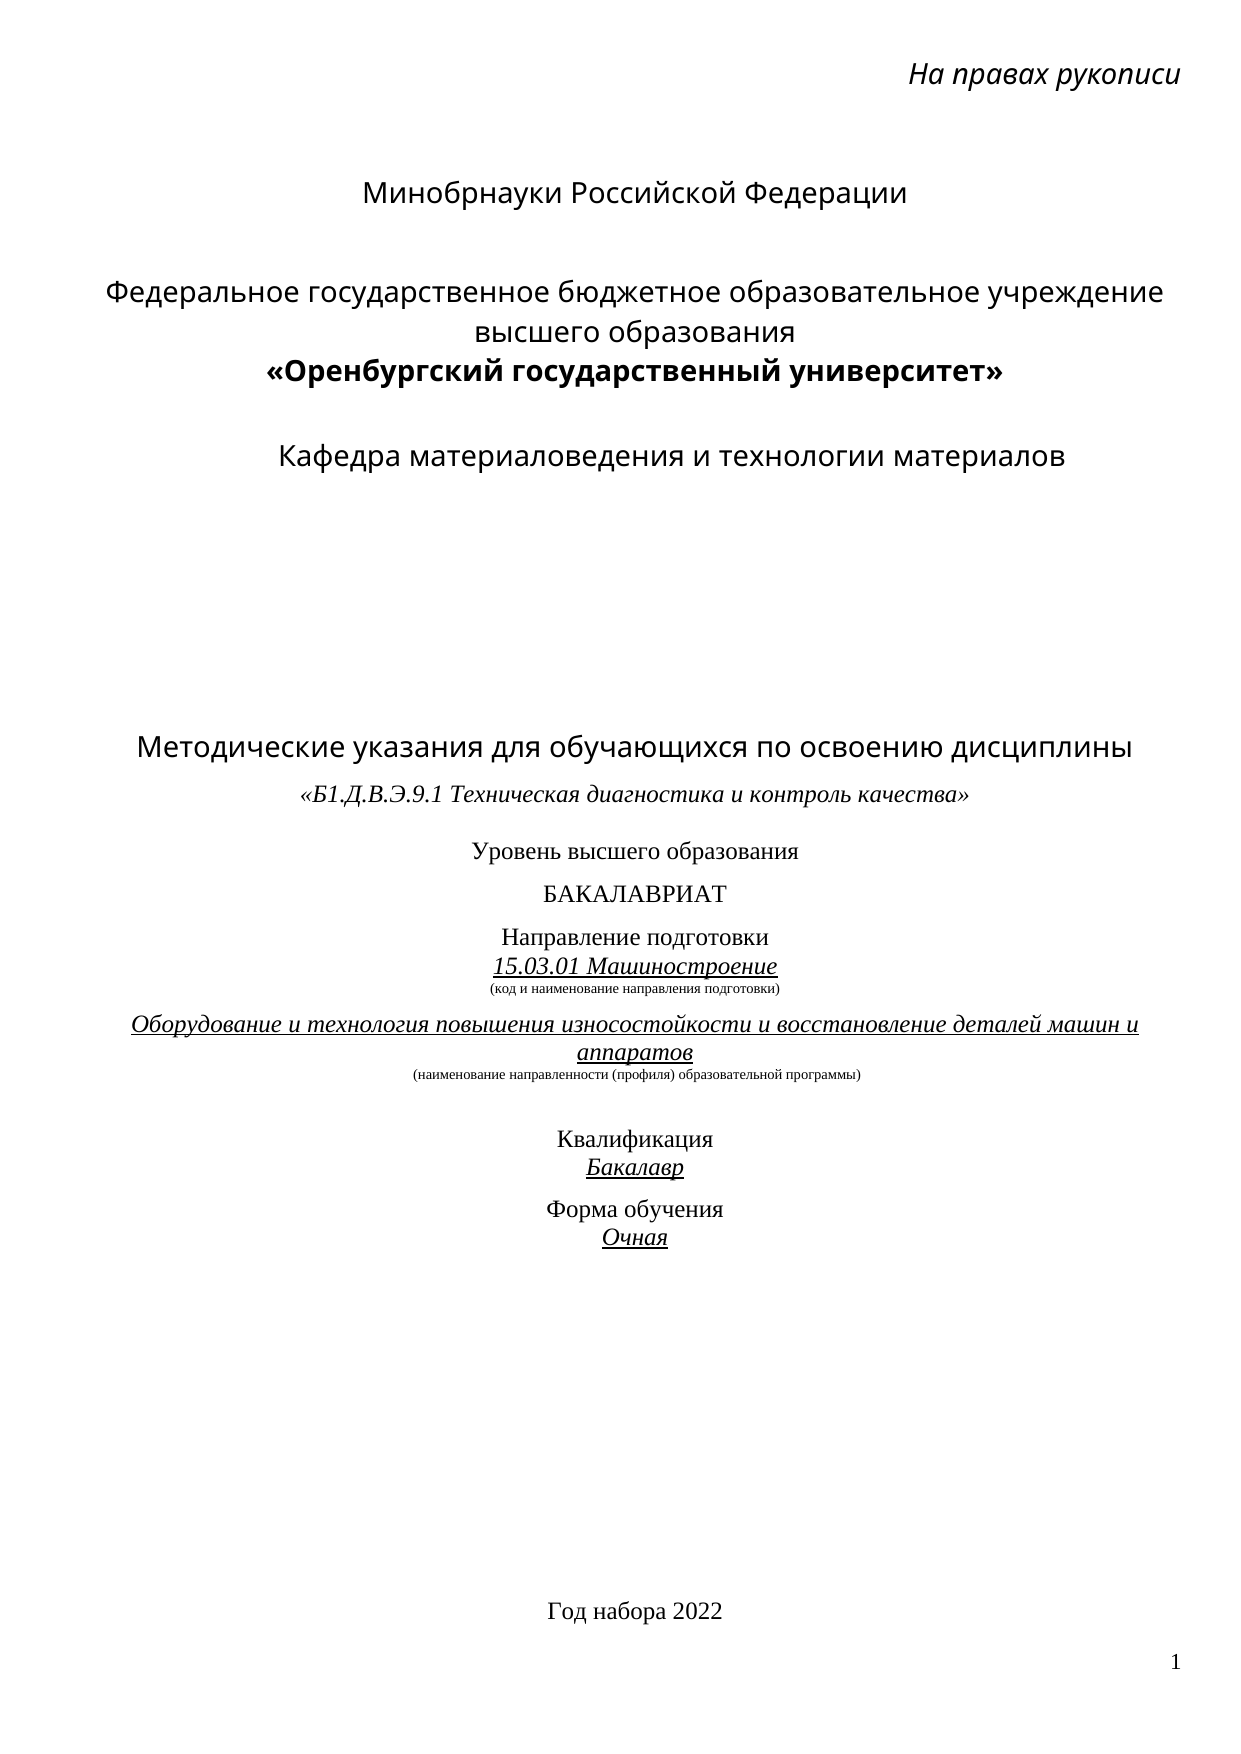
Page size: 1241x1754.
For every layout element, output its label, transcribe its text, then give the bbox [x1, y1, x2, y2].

text БАКАЛАВРИАТ [88, 879, 1181, 908]
text 15.03.01 Машиностроение [88, 951, 1181, 980]
text Оборудование и технология повышения износостойкости и восстановление деталей машин и аппаратов [88, 1009, 1181, 1066]
text Год набора 2022 [88, 1596, 1181, 1625]
text (код и наименование направления подготовки) [88, 980, 1181, 1009]
text «Б1.Д.В.Э.9.1 Техническая диагностика и контроль качества» [88, 779, 1181, 807]
text Бакалавр [88, 1152, 1181, 1181]
text Кафедра материаловедения и технологии материалов [88, 436, 1181, 475]
text высшего образования [88, 311, 1181, 351]
text Уровень высшего образования [88, 836, 1181, 865]
text Квалификация [88, 1124, 1181, 1152]
text Очная [88, 1222, 1181, 1251]
text Минобрнауки Российской Федерации [88, 172, 1181, 212]
text Федеральное государственное бюджетное образовательное учреждение [88, 271, 1181, 311]
text Форма обучения [88, 1194, 1181, 1222]
text «Оренбургский государственный университет» [88, 351, 1181, 390]
text Направление подготовки [88, 922, 1181, 951]
text (наименование направленности (профиля) образовательной программы) [88, 1066, 1181, 1095]
text Методические указания для обучающихся по освоению дисциплины [88, 727, 1181, 766]
text На правах рукописи [88, 53, 1181, 93]
